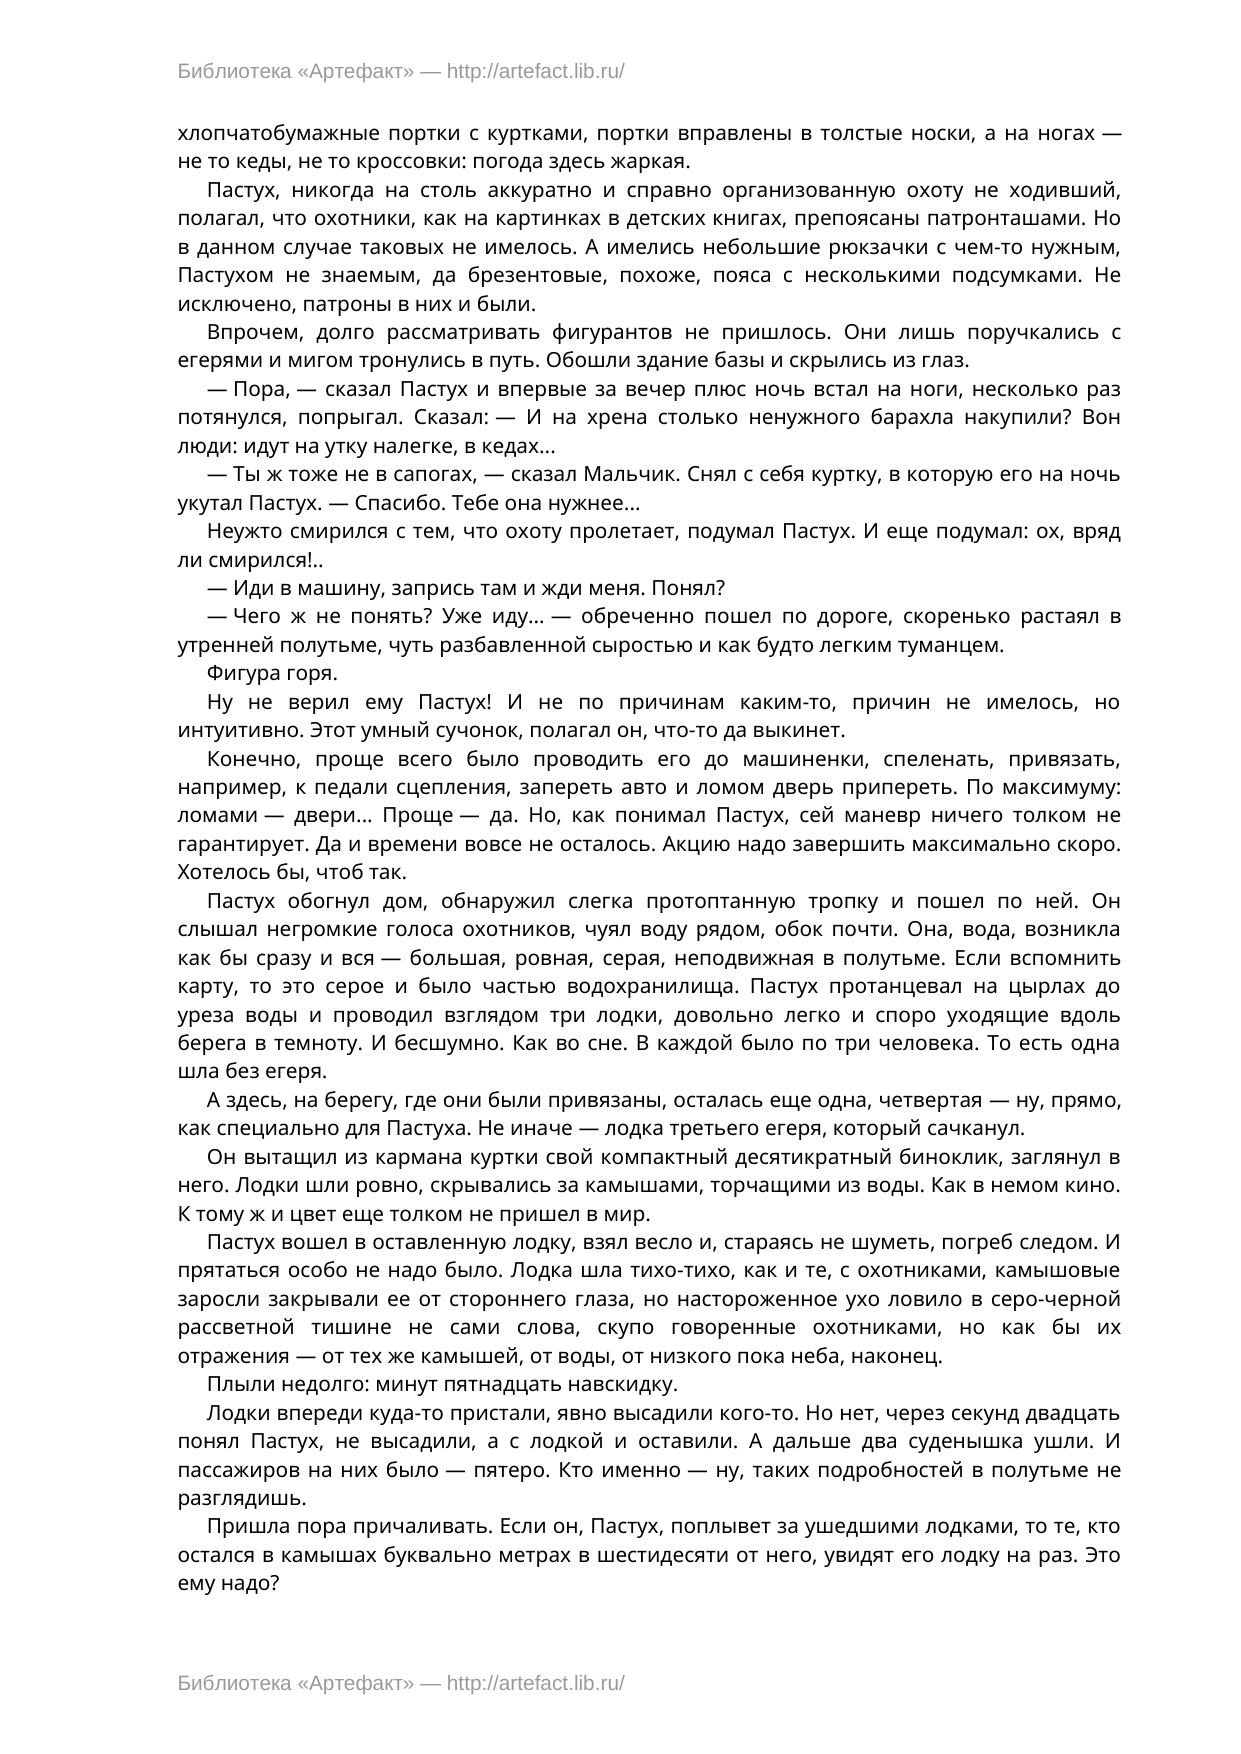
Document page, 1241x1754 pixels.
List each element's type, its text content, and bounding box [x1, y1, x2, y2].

text — Пора, — сказал Пастух и впервые за вечер плюс ночь встал на ноги, несколько раз потянулся, попрыгал. Сказал: — И на хрена столько ненужного барахла накупили? Вон люди: идут на утку налегке, в кедах... [177, 374, 1122, 459]
text А здесь, на берегу, где они были привязаны, осталась еще одна, четвертая — ну, прямо, как специально для Пастуха. Не иначе — лодка третьего егеря, который сачканул. [177, 1085, 1122, 1142]
text Ну не верил ему Пастух! И не по причинам каким-то, причин не имелось, но интуитивно. Этот умный сучонок, полагал он, что-то да выкинет. [177, 687, 1122, 744]
text — Чего ж не понять? Уже иду... — обреченно пошел по дороге, скоренько растаял в утренней полутьме, чуть разбавленной сыростью и как будто легким туманцем. [177, 602, 1122, 658]
text — Иди в машину, запрись там и жди меня. Понял? [177, 573, 1122, 602]
text Пастух, никогда на столь аккуратно и справно организованную охоту не ходивший, полагал, что охотники, как на картинках в детских книгах, препоясаны патронташами. Но в данном случае таковых не имелось. А имелись небольшие рюкзачки с чем-то нужным, Пастухом не знаемым, да брезентовые, похоже, пояса с несколькими подсумками. Не исключено, патроны в них и были. [177, 175, 1122, 317]
text Плыли недолго: минут пятнадцать навскидку. [177, 1369, 1122, 1398]
text Впрочем, долго рассматривать фигурантов не пришлось. Они лишь поручкались с егерями и мигом тронулись в путь. Обошли здание базы и скрылись из глаз. [177, 317, 1122, 374]
text Пастух вошел в оставленную лодку, взял весло и, стараясь не шуметь, погреб следом. И прятаться особо не надо было. Лодка шла тихо-тихо, как и те, с охотниками, камышовые заросли закрывали ее от стороннего глаза, но настороженное ухо ловило в серо-черной рассветной тишине не сами слова, скупо говоренные охотниками, но как бы их отражения — от тех же камышей, от воды, от низкого пока неба, наконец. [177, 1227, 1122, 1369]
text — Ты ж тоже не в сапогах, — сказал Мальчик. Снял с себя куртку, в которую его на ночь укутал Пастух. — Спасибо. Тебе она нужнее... [177, 459, 1122, 516]
text Неужто смирился с тем, что охоту пролетает, подумал Пастух. И еще подумал: ох, вряд ли смирился!.. [177, 516, 1122, 573]
text Пастух обогнул дом, обнаружил слегка протоптанную тропку и пошел по ней. Он слышал негромкие голоса охотников, чуял воду рядом, обок почти. Она, вода, возникла как бы сразу и вся — большая, ровная, серая, неподвижная в полутьме. Если вспомнить карту, то это серое и было частью водохранилища. Пастух протанцевал на цырлах до уреза воды и проводил взглядом три лодки, довольно легко и споро уходящие вдоль берега в темноту. И бесшумно. Как во сне. В каждой было по три человека. То есть одна шла без егеря. [177, 886, 1122, 1085]
text Фигура горя. [177, 658, 1122, 687]
text Пришла пора причаливать. Если он, Пастух, поплывет за ушедшими лодками, то те, кто остался в камышах буквально метрах в шестидесяти от него, увидят его лодку на раз. Это ему надо? [177, 1512, 1122, 1597]
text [177, 118, 1122, 175]
text Лодки впереди куда-то пристали, явно высадили кого-то. Но нет, через секунд двадцать понял Пастух, не высадили, а с лодкой и оставили. А дальше два суденышка ушли. И пассажиров на них было — пятеро. Кто именно — ну, таких подробностей в полутьме не разглядишь. [177, 1398, 1122, 1512]
text Конечно, проще всего было проводить его до машиненки, спеленать, привязать, например, к педали сцепления, запереть авто и ломом дверь припереть. По максимуму: ломами — двери... Проще — да. Но, как понимал Пастух, сей маневр ничего толком не гарантирует. Да и времени вовсе не осталось. Акцию надо завершить максимально скоро. Хотелось бы, чтоб так. [177, 744, 1122, 886]
text Он вытащил из кармана куртки свой компактный десятикратный биноклик, заглянул в него. Лодки шли ровно, скрывались за камышами, торчащими из воды. Как в немом кино. К тому ж и цвет еще толком не пришел в мир. [177, 1142, 1122, 1227]
